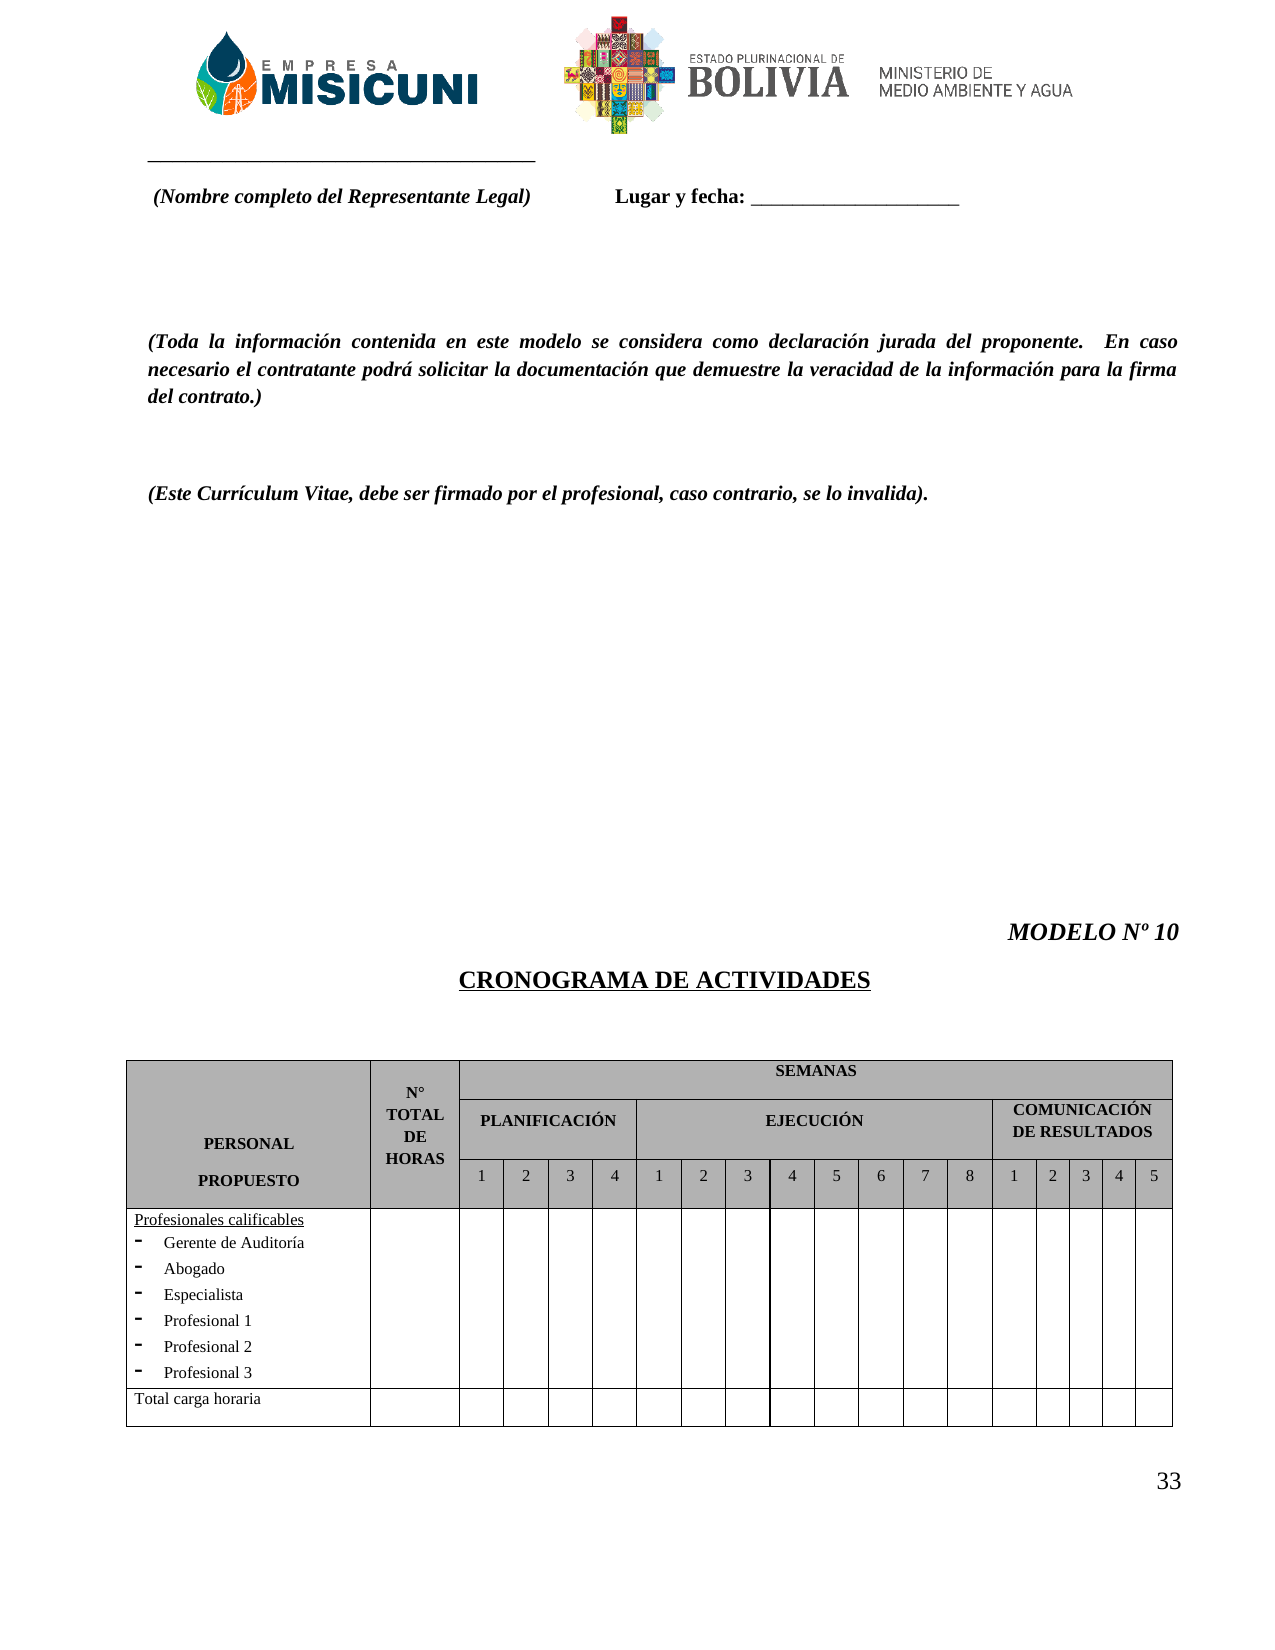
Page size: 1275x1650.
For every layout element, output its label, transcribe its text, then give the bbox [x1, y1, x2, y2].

table_cell 2 [682, 1160, 725, 1208]
table_cell [637, 1389, 681, 1426]
table_cell [549, 1209, 592, 1388]
table_cell [593, 1209, 636, 1388]
table_cell 4 [1103, 1160, 1135, 1208]
table_cell Profesionales calificables Gerente de Auditoría Abogado Especialista Profesional 1 Profesional 2 Profesional 3 [127, 1209, 370, 1388]
text (Toda la información contenida en este modelo se considera como declaración jurada del proponente. En caso necesario el contratante podrá solicitar la documentación que demuestre la veracidad de la información para la firma del contrato.) [148, 329, 1181, 408]
table_cell 1 [993, 1160, 1036, 1208]
table_cell [1070, 1209, 1102, 1388]
text CRONOGRAMA DE ACTIVIDADES [148, 965, 1181, 993]
table_cell EJECUCIÓN [637, 1100, 992, 1159]
table_cell [637, 1209, 681, 1388]
text _______________________________ [148, 136, 1181, 165]
table_cell PLANIFICACIÓN [460, 1100, 636, 1159]
table_cell [859, 1389, 903, 1426]
table_cell [771, 1389, 814, 1426]
table_cell [460, 1389, 503, 1426]
table_cell [682, 1389, 725, 1426]
table_cell [993, 1209, 1036, 1388]
text MODELO Nº 10 [148, 917, 1181, 946]
table_cell 3 [726, 1160, 769, 1208]
table_cell [1136, 1209, 1172, 1388]
table_cell [593, 1389, 636, 1426]
text (Nombre completo del Representante Legal) Lugar y fecha: ____________________ [148, 184, 1181, 208]
table_cell COMUNICACIÓN DE RESULTADOS [993, 1100, 1172, 1159]
picture [190, 27, 478, 118]
table_cell 7 [904, 1160, 947, 1208]
table_cell [460, 1209, 503, 1388]
table_cell 2 [504, 1160, 548, 1208]
table_cell [549, 1389, 592, 1426]
table_cell [371, 1209, 459, 1388]
table_cell [1103, 1389, 1135, 1426]
table_cell 4 [593, 1160, 636, 1208]
table_cell 5 [1136, 1160, 1172, 1208]
table_cell [815, 1209, 858, 1388]
table_cell 3 [549, 1160, 592, 1208]
table_header N° TOTAL DE HORAS [371, 1061, 459, 1208]
table_cell 5 [815, 1160, 858, 1208]
table_cell [504, 1389, 548, 1426]
table_cell 8 [948, 1160, 992, 1208]
table_cell [1070, 1389, 1102, 1426]
table_cell 4 [771, 1160, 814, 1208]
table_header PERSONAL PROPUESTO [127, 1061, 370, 1208]
table_cell 3 [1070, 1160, 1102, 1208]
table_cell [815, 1389, 858, 1426]
table_cell 1 [637, 1160, 681, 1208]
table_cell [1037, 1389, 1069, 1426]
table_cell [859, 1209, 903, 1388]
table_cell [1136, 1389, 1172, 1426]
table_cell [1037, 1209, 1069, 1388]
table_cell [904, 1209, 947, 1388]
table_header SEMANAS [460, 1061, 1172, 1099]
table_cell [993, 1389, 1036, 1426]
table_cell [682, 1209, 725, 1388]
table_cell [948, 1209, 992, 1388]
table_cell [504, 1209, 548, 1388]
table_cell [371, 1389, 459, 1426]
picture [548, 0, 1088, 136]
table_cell [726, 1389, 769, 1426]
table_cell 6 [859, 1160, 903, 1208]
table_cell Total carga horaria [127, 1389, 370, 1426]
table_cell [1103, 1209, 1135, 1388]
table_cell [726, 1209, 769, 1388]
table_cell 1 [460, 1160, 503, 1208]
text (Este Currículum Vitae, debe ser firmado por el profesional, caso contrario, se lo invalida). [148, 481, 1181, 505]
table_cell [904, 1389, 947, 1426]
table_cell 2 [1037, 1160, 1069, 1208]
table_cell [948, 1389, 992, 1426]
table_cell [771, 1209, 814, 1388]
